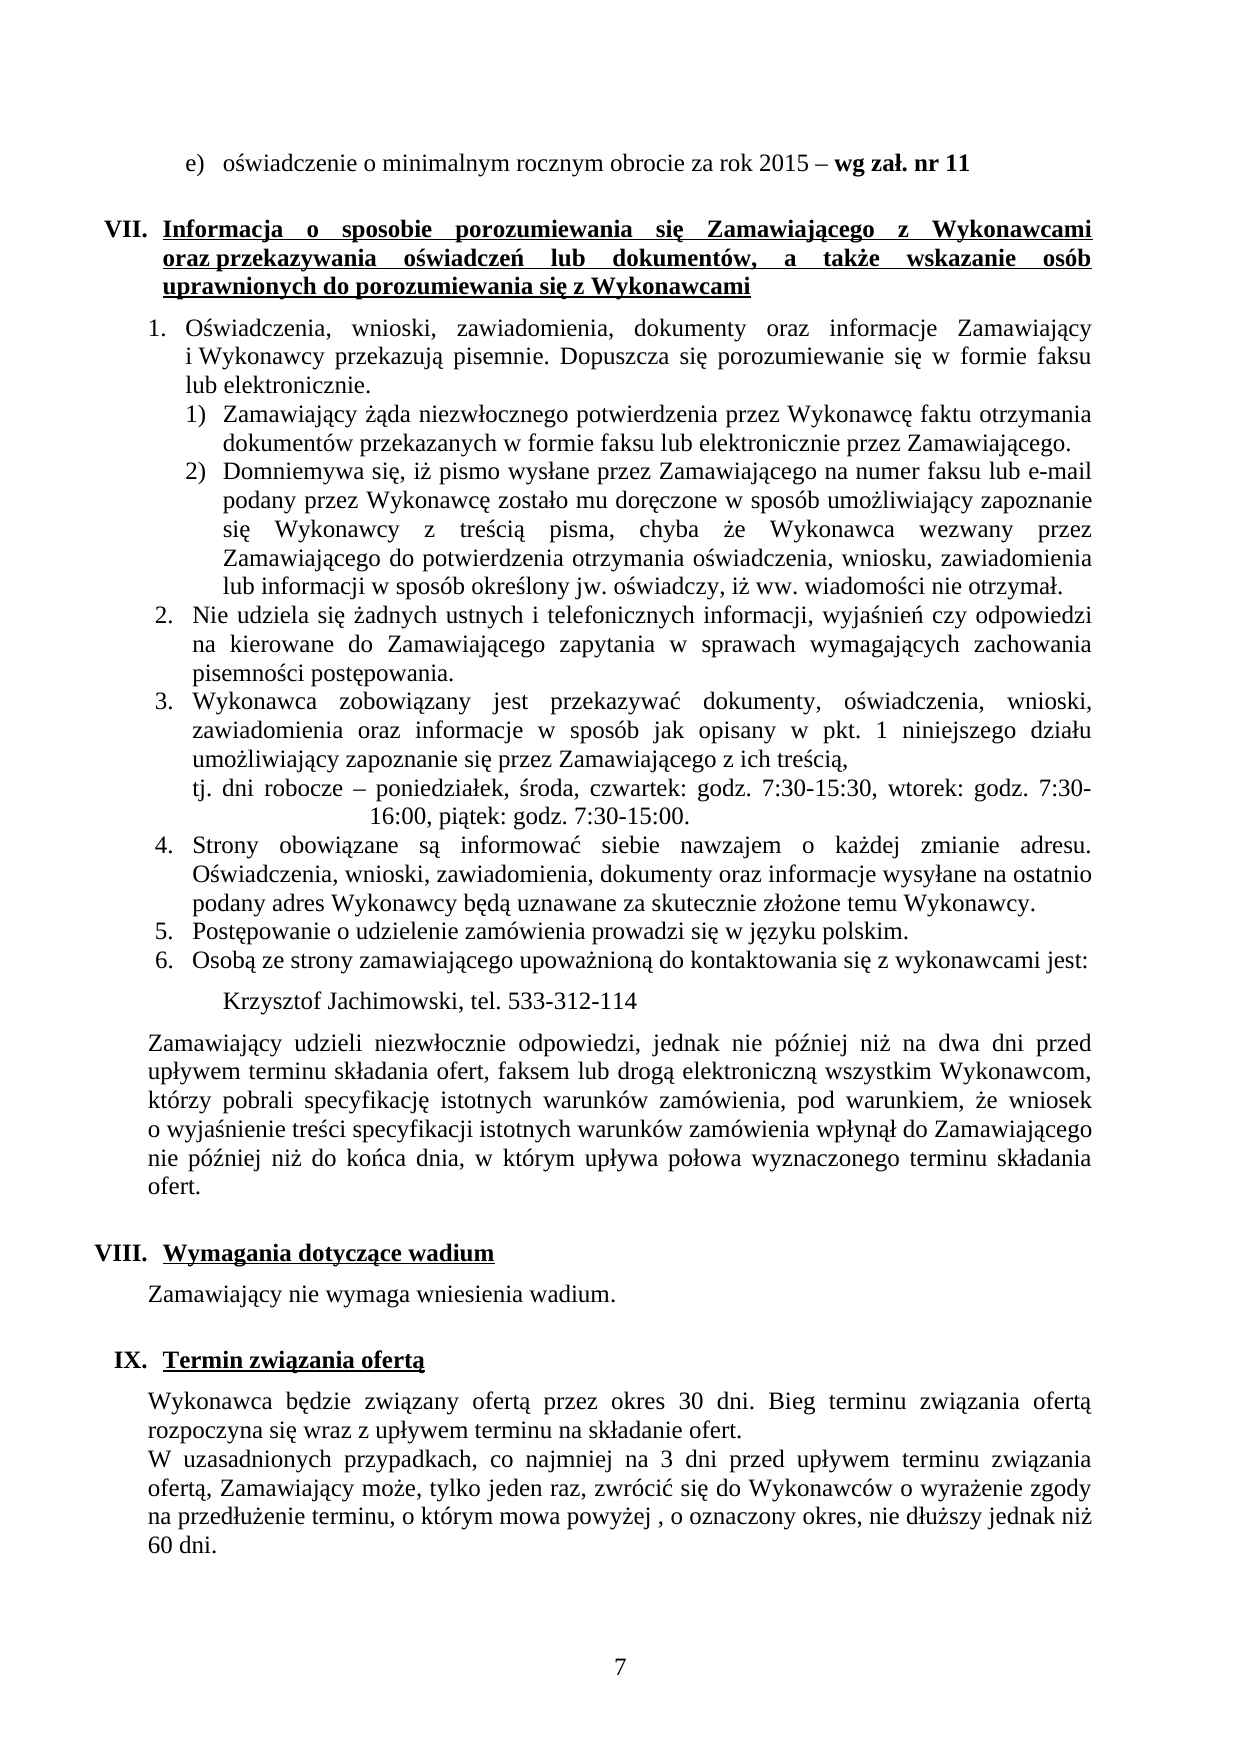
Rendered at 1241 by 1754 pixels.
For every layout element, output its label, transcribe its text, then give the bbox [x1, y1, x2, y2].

list Zamawiający żąda niezwłocznego potwierdzenia przez Wykonawcę faktu otrzymania dokumentów przekazanych w formie faksu lub elektronicznie przez Zamawiającego. [185, 399, 1093, 456]
list Wymagania dotyczące wadium [148, 1238, 1093, 1266]
list Informacja o sposobie porozumiewania się Zamawiającego z Wykonawcami oraz przekazywania oświadczeń lub dokumentów, a także wskazanie osób uprawnionych do porozumiewania się z Wykonawcami [148, 214, 1093, 300]
list Strony obowiązane są informować siebie nawzajem o każdej zmianie adresu. Oświadczenia, wnioski, zawiadomienia, dokumenty oraz informacje wysyłane na ostatnio podany adres Wykonawcy będą uznawane za skutecznie złożone temu Wykonawcy. [154, 830, 1093, 916]
text tj. dni robocze – poniedziałek, środa, czwartek: godz. 7:30-15:30, wtorek: godz. 7:30-16:00, piątek: godz. 7:30-15:00. [192, 773, 1093, 830]
text W uzasadnionych przypadkach, co najmniej na 3 dni przed upływem terminu związania ofertą, Zamawiający może, tylko jeden raz, zwrócić się do Wykonawców o wyrażenie zgody na przedłużenie terminu, o którym mowa powyżej , o oznaczony okres, nie dłuższy jednak niż 60 dni. [148, 1444, 1093, 1559]
list Termin związania ofertą [148, 1345, 1093, 1374]
text Zamawiający nie wymaga wniesienia wadium. [148, 1279, 1093, 1308]
text Wykonawca będzie związany ofertą przez okres 30 dni. Bieg terminu związania ofertą rozpoczyna się wraz z upływem terminu na składanie ofert. [148, 1386, 1093, 1444]
list Nie udziela się żadnych ustnych i telefonicznych informacji, wyjaśnień czy odpowiedzi na kierowane do Zamawiającego zapytania w sprawach wymagających zachowania pisemności postępowania. [154, 600, 1093, 686]
list Postępowanie o udzielenie zamówienia prowadzi się w języku polskim. [154, 916, 1093, 945]
list Osobą ze strony zamawiającego upoważnioną do kontaktowania się z wykonawcami jest: [155, 945, 1093, 974]
list oświadczenie o minimalnym rocznym obrocie za rok 2015 – wg zał. nr 11 [185, 148, 1093, 176]
text Krzysztof Jachimowski, tel. 533-312-114 [223, 986, 1093, 1015]
list Oświadczenia, wnioski, zawiadomienia, dokumenty oraz informacje Zamawiający i Wykonawcy przekazują pisemnie. Dopuszcza się porozumiewanie się w formie faksu lub elektronicznie. [148, 313, 1093, 399]
list Wykonawca zobowiązany jest przekazywać dokumenty, oświadczenia, wnioski, zawiadomienia oraz informacje w sposób jak opisany w pkt. 1 niniejszego działu umożliwiający zapoznanie się przez Zamawiającego z ich treścią, [154, 686, 1093, 773]
text Zamawiający udzieli niezwłocznie odpowiedzi, jednak nie później niż na dwa dni przed upływem terminu składania ofert, faksem lub drogą elektroniczną wszystkim Wykonawcom, którzy pobrali specyfikację istotnych warunków zamówienia, pod warunkiem, że wniosek o wyjaśnienie treści specyfikacji istotnych warunków zamówienia wpłynął do Zamawiającego nie później niż do końca dnia, w którym upływa połowa wyznaczonego terminu składania ofert. [148, 1028, 1093, 1200]
list Domniemywa się, iż pismo wysłane przez Zamawiającego na numer faksu lub e-mail podany przez Wykonawcę zostało mu doręczone w sposób umożliwiający zapoznanie się Wykonawcy z treścią pisma, chyba że Wykonawca wezwany przez Zamawiającego do potwierdzenia otrzymania oświadczenia, wniosku, zawiadomienia lub informacji w sposób określony jw. oświadczy, iż ww. wiadomości nie otrzymał. [185, 456, 1093, 600]
